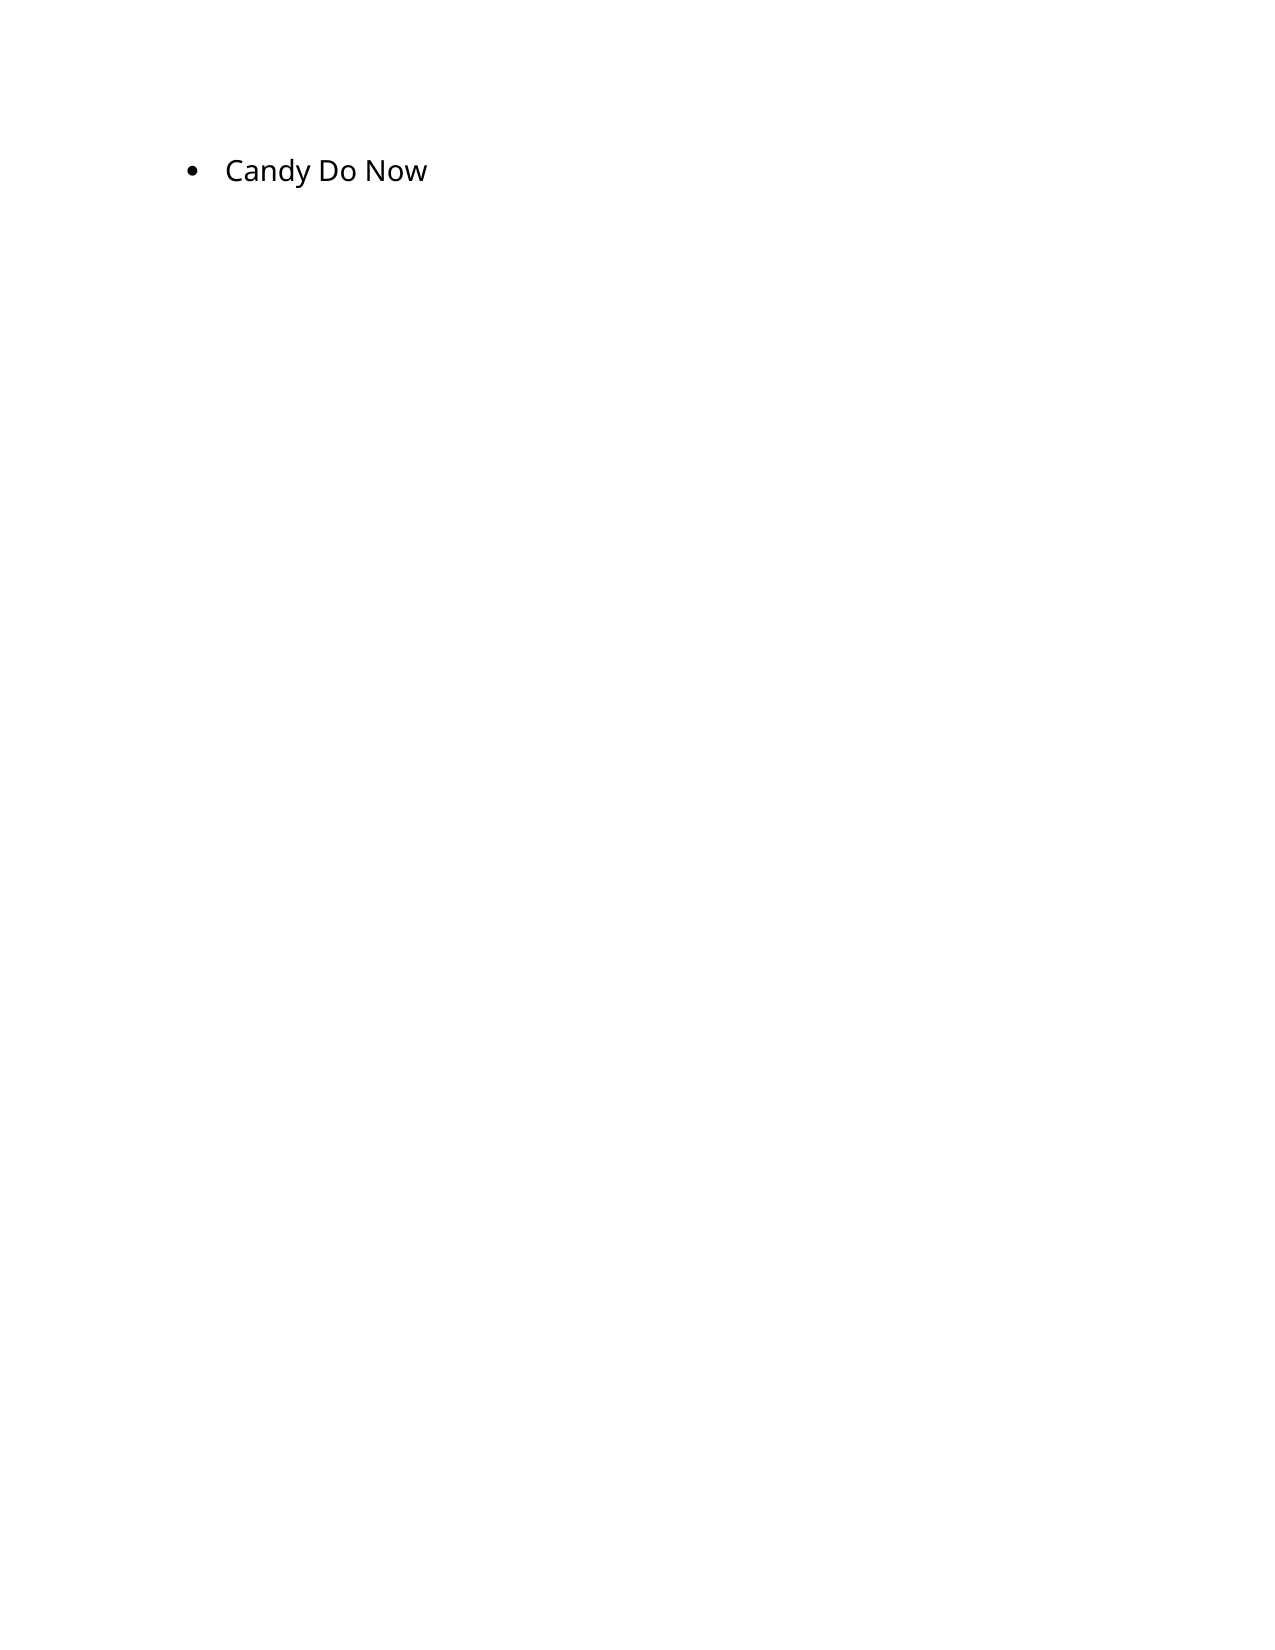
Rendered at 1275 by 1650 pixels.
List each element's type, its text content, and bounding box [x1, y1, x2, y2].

list Candy Do Now [187, 150, 600, 190]
